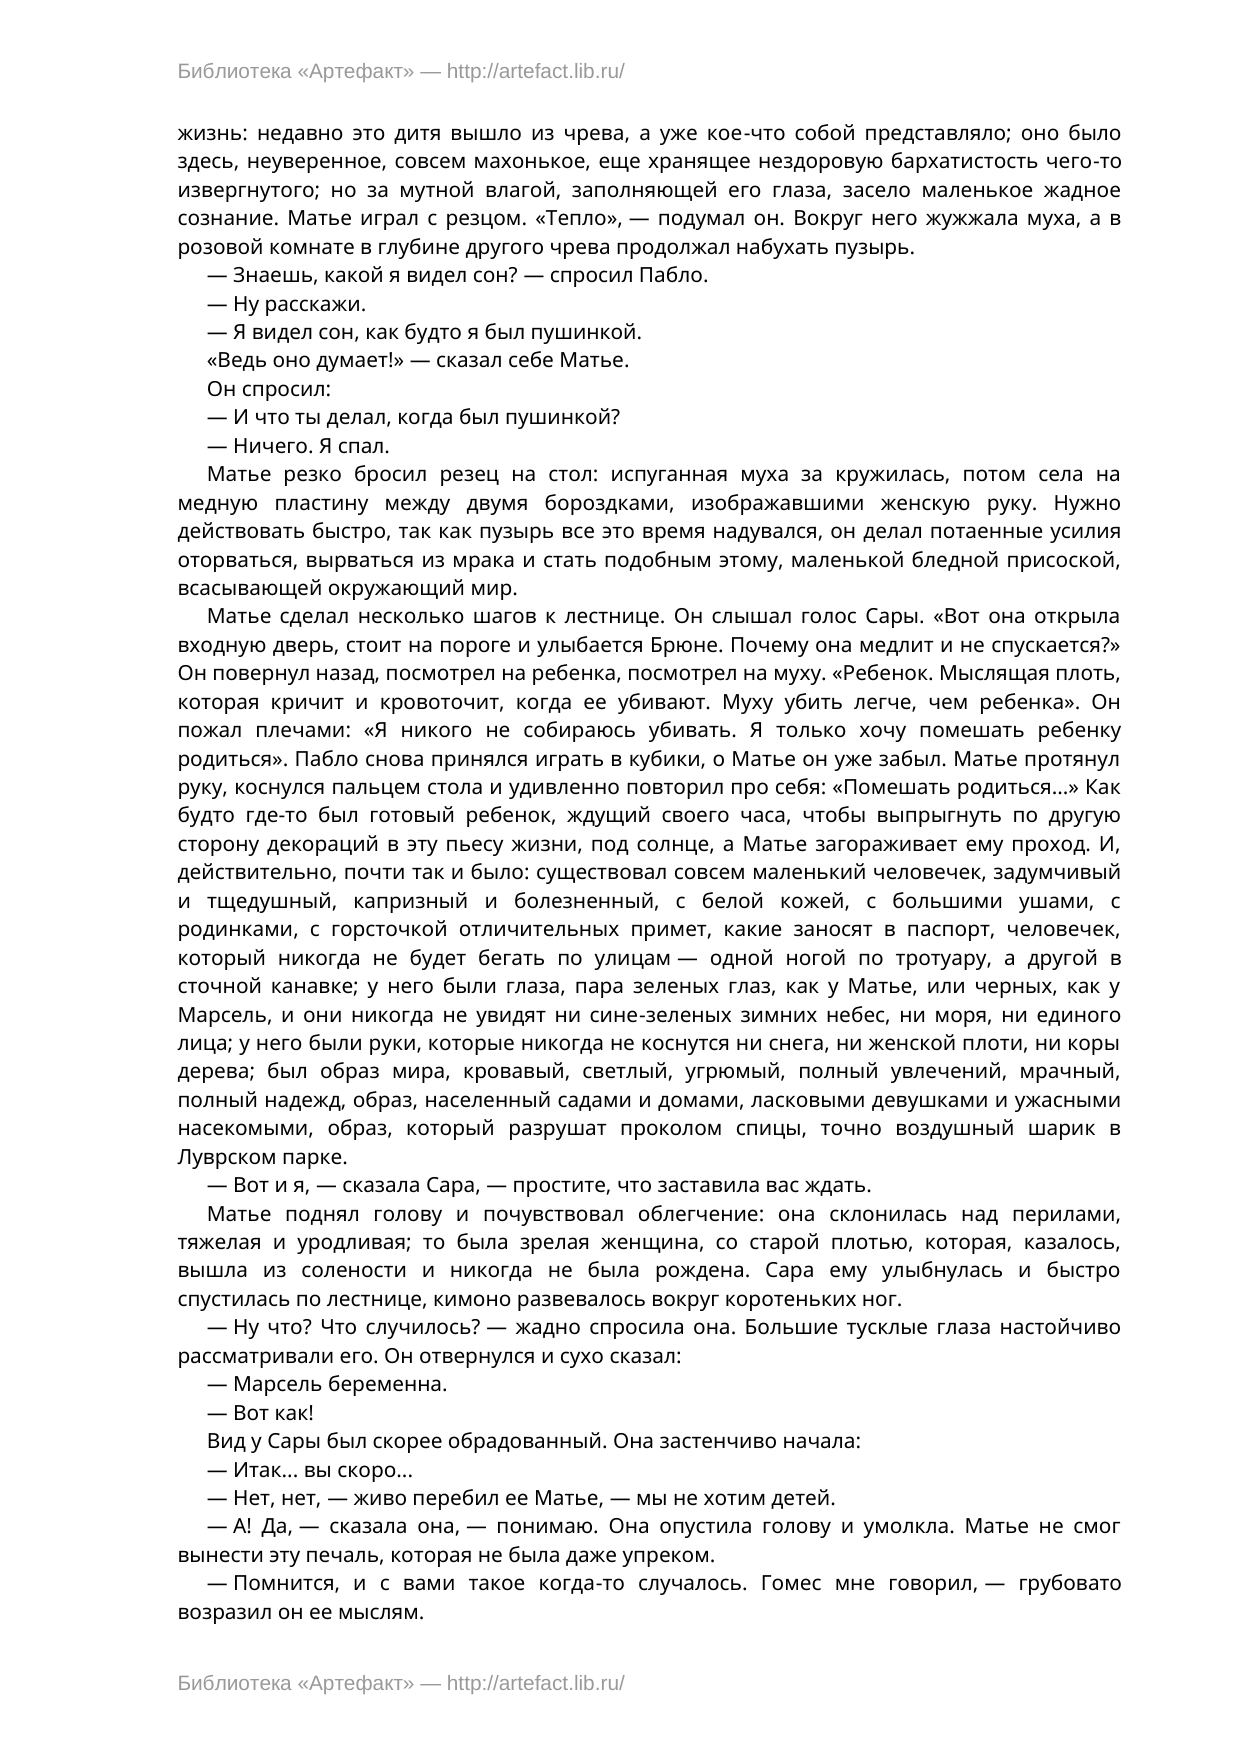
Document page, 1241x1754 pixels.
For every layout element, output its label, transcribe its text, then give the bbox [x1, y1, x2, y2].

text Матье резко бросил резец на стол: испуганная муха за кружилась, потом села на медную пластину между двумя бороздками, изображавшими женскую руку. Нужно действовать быстро, так как пузырь все это время надувался, он делал потаенные усилия оторваться, вырваться из мрака и стать подобным этому, маленькой бледной присоской, всасывающей окружающий мир. [177, 459, 1122, 602]
text — Ну расскажи. [177, 289, 1122, 317]
text — Марсель беременна. [177, 1369, 1122, 1398]
text — Я видел сон, как будто я был пушинкой. [177, 317, 1122, 346]
text — Помнится, и с вами такое когда-то случалось. Гомес мне говорил, — грубовато возразил он ее мыслям. [177, 1568, 1122, 1625]
text — А! Да, — сказала она, — понимаю. Она опустила голову и умолкла. Матье не смог вынести эту печаль, которая не была даже упреком. [177, 1512, 1122, 1568]
text — Ну что? Что случилось? — жадно спросила она. Большие тусклые глаза настойчиво рассматривали его. Он отвернулся и сухо сказал: [177, 1312, 1122, 1369]
text — Ничего. Я спал. [177, 431, 1122, 459]
text Вид у Сары был скорее обрадованный. Она застенчиво начала: [177, 1426, 1122, 1455]
text — Нет, нет, — живо перебил ее Матье, — мы не хотим детей. [177, 1483, 1122, 1512]
text — Вот как! [177, 1398, 1122, 1426]
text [177, 118, 1122, 260]
text Он спросил: [177, 374, 1122, 402]
text Матье поднял голову и почувствовал облегчение: она склонилась над перилами, тяжелая и уродливая; то была зрелая женщина, со старой плотью, которая, казалось, вышла из солености и никогда не была рождена. Сара ему улыбнулась и быстро спустилась по лестнице, кимоно развевалось вокруг коротеньких ног. [177, 1199, 1122, 1312]
text «Ведь оно думает!» — сказал себе Матье. [177, 346, 1122, 374]
text — И что ты делал, когда был пушинкой? [177, 402, 1122, 431]
text — Вот и я, — сказала Сара, — простите, что заставила вас ждать. [177, 1170, 1122, 1199]
text — Знаешь, какой я видел сон? — спросил Пабло. [177, 260, 1122, 289]
text Матье сделал несколько шагов к лестнице. Он слышал голос Сары. «Вот она открыла входную дверь, стоит на пороге и улыбается Брюне. Почему она медлит и не спускается?» Он повернул назад, посмотрел на ребенка, посмотрел на муху. «Ребенок. Мыслящая плоть, которая кричит и кровоточит, когда ее убивают. Муху убить легче, чем ребенка». Он пожал плечами: «Я никого не собираюсь убивать. Я только хочу помешать ребенку родиться». Пабло снова принялся играть в кубики, о Матье он уже забыл. Матье протянул руку, коснулся пальцем стола и удивленно повторил про себя: «Помешать родиться...» Как будто где-то был готовый ребенок, ждущий своего часа, чтобы выпрыгнуть по другую сторону декораций в эту пьесу жизни, под солнце, а Матье загораживает ему проход. И, действительно, почти так и было: существовал совсем маленький человечек, задумчивый и тщедушный, капризный и болезненный, с белой кожей, с большими ушами, с родинками, с горсточкой отличительных примет, какие заносят в паспорт, человечек, который никогда не будет бегать по улицам — одной ногой по тротуару, а другой в сточной канавке; у него были глаза, пара зеленых глаз, как у Матье, или черных, как у Марсель, и они никогда не увидят ни сине-зеленых зимних небес, ни моря, ни единого лица; у него были руки, которые никогда не коснутся ни снега, ни женской плоти, ни коры дерева; был образ мира, кровавый, светлый, угрюмый, полный увлечений, мрачный, полный надежд, образ, населенный садами и домами, ласковыми девушками и ужасными насекомыми, образ, который разрушат проколом спицы, точно воздушный шарик в Луврском парке. [177, 602, 1122, 1170]
text — Итак... вы скоро... [177, 1455, 1122, 1483]
